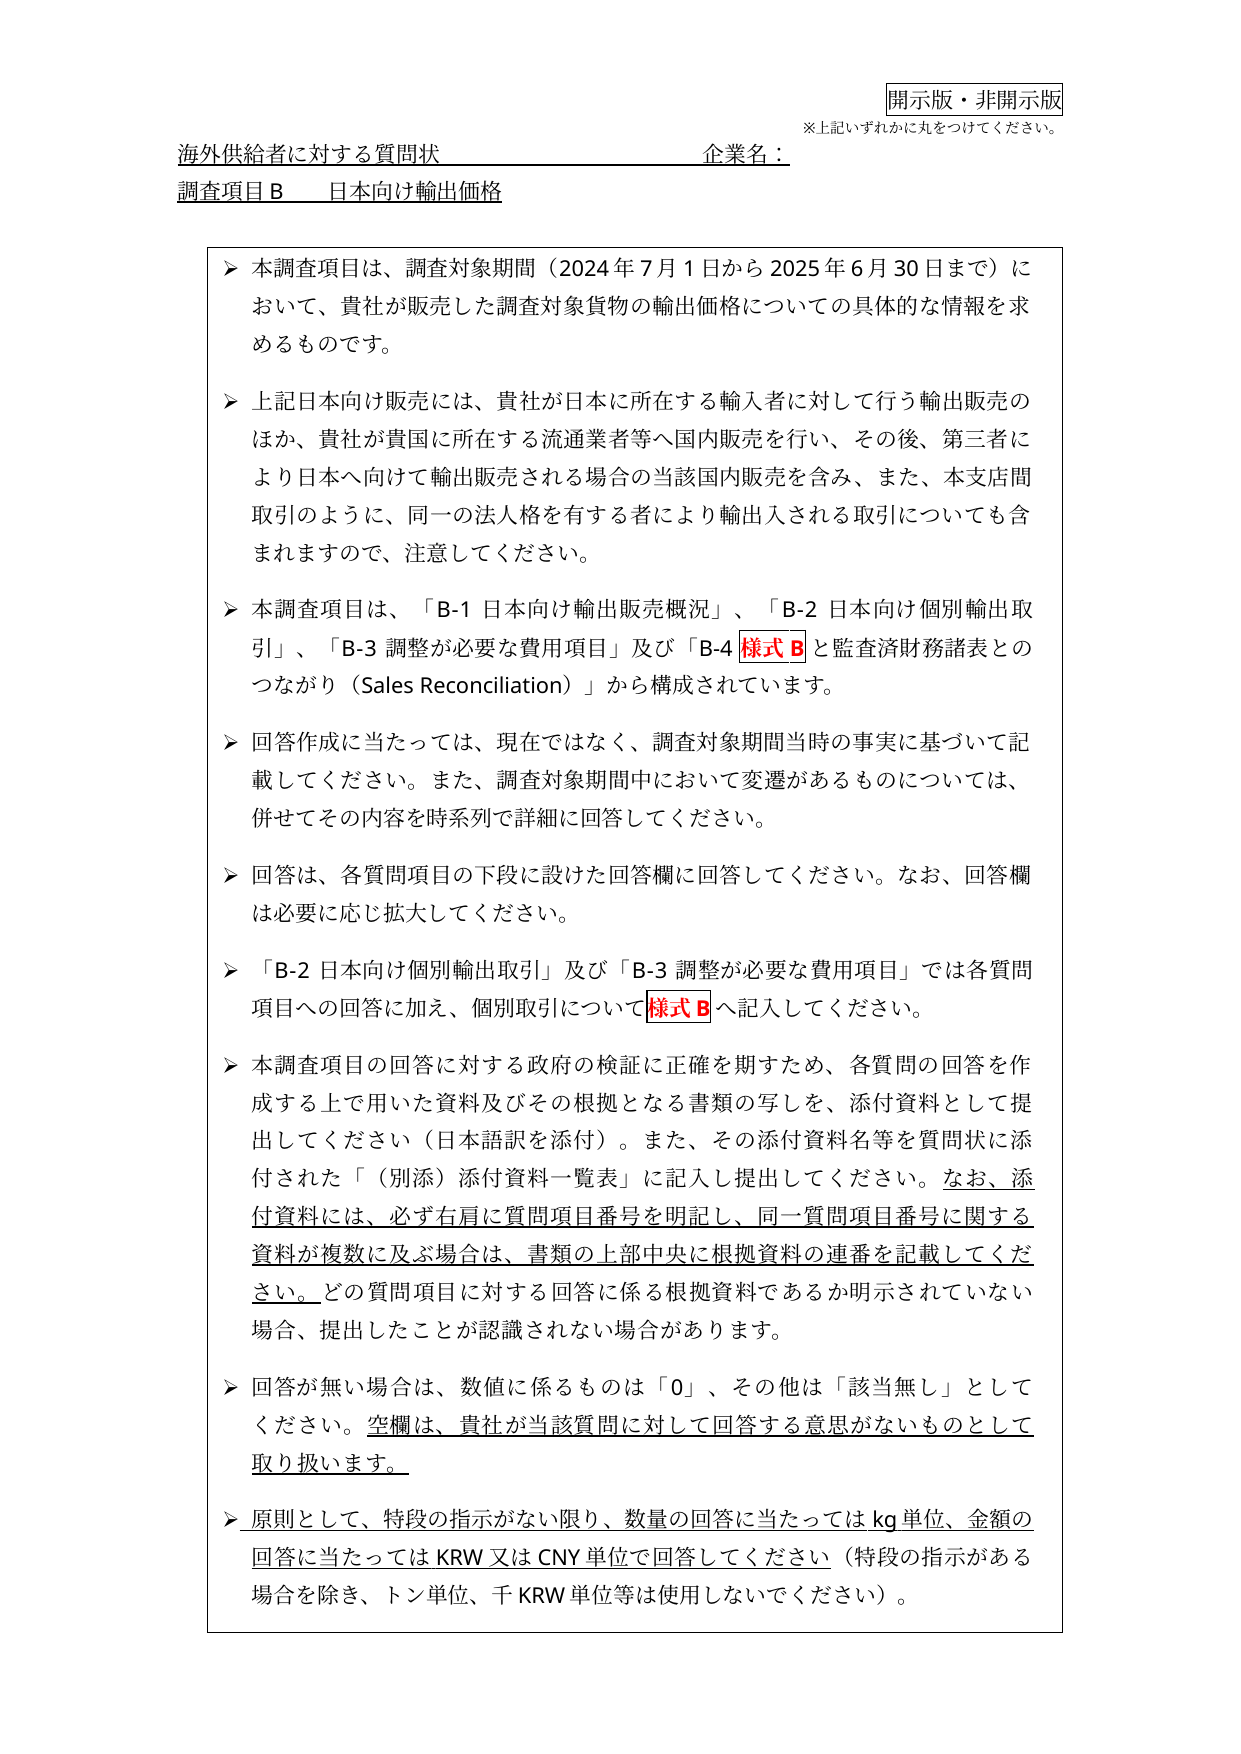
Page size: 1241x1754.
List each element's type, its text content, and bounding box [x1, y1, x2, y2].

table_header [208, 248, 1062, 1632]
text 調査項目B 日本向け輸出価格 [177, 171, 1063, 209]
